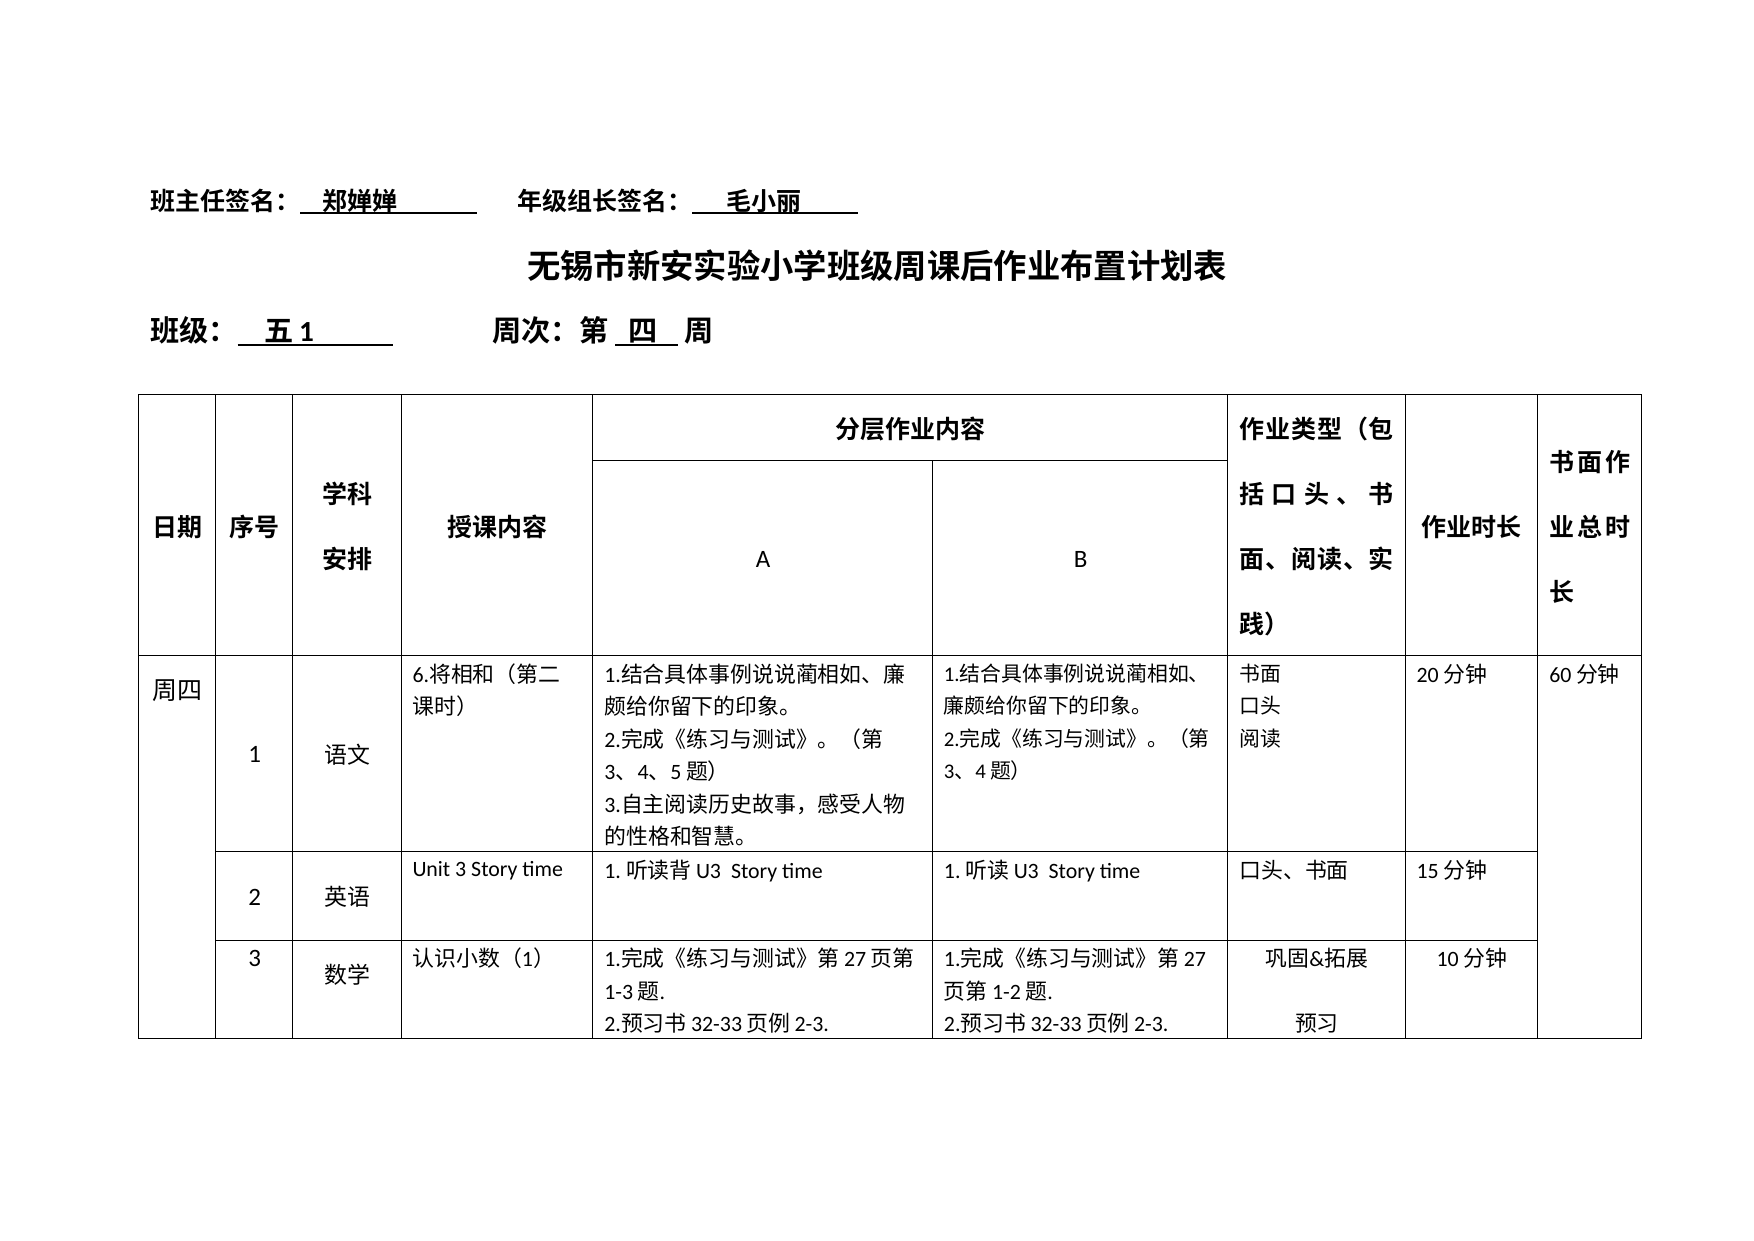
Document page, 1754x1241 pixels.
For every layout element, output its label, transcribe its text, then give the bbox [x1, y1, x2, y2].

table_header 书面作业总时长 [1538, 395, 1641, 655]
table_cell 1.完成《练习与测试》第27页第1-2题. 2.预习书32-33页例2-3. [933, 941, 1227, 1038]
table_cell 语文 [293, 656, 401, 851]
table_cell 书面 口头 阅读 [1228, 656, 1405, 851]
table_cell 6.将相和（第二课时） [402, 656, 592, 851]
table_cell 60分钟 [1538, 656, 1641, 1038]
table_header 日期 [139, 395, 215, 655]
table_cell 1. 听读U3 Story time [933, 852, 1227, 940]
table_cell 认识小数（1） [402, 941, 592, 1038]
table_cell 1.结合具体事例说说蔺相如、廉颇给你留下的印象。 2.完成《练习与测试》。（第3、4题） [933, 656, 1227, 851]
text 班主任签名： 郑婵婵 年级组长签名： 毛小丽 [150, 167, 1604, 232]
table_cell 1. 听读背U3 Story time [593, 852, 932, 940]
table_cell 20分钟 [1406, 656, 1537, 851]
table_cell 巩固&拓展 预习 [1228, 941, 1405, 1038]
table_cell 口头、书面 [1228, 852, 1405, 940]
table_cell B [933, 461, 1227, 655]
table_cell 3 [216, 941, 292, 1038]
text 班级： 五1 周次：第 四 周 [150, 297, 1604, 362]
text 无锡市新安实验小学班级周课后作业布置计划表 [150, 232, 1604, 297]
table_header 序号 [216, 395, 292, 655]
table_header 作业类型（包括口头、书面、阅读、实践） [1228, 395, 1405, 655]
table_cell 1 [216, 656, 292, 851]
table_header 分层作业内容 [593, 395, 1227, 460]
table_cell 周四 [139, 656, 215, 1038]
table_cell Unit 3 Story time [402, 852, 592, 940]
table_cell 1.完成《练习与测试》第27页第1-3题. 2.预习书32-33页例2-3. [593, 941, 932, 1038]
table_header 作业时长 [1406, 395, 1537, 655]
table_cell 15分钟 [1406, 852, 1537, 940]
table_cell 2 [216, 852, 292, 940]
table_cell 10分钟 [1406, 941, 1537, 1038]
table_header 学科 安排 [293, 395, 401, 655]
table_cell 1.结合具体事例说说蔺相如、廉颇给你留下的印象。 2.完成《练习与测试》。（第3、4、5题） 3.自主阅读历史故事，感受人物的性格和智慧。 [593, 656, 932, 851]
table_cell A [593, 461, 932, 655]
table_cell 英语 [293, 852, 401, 940]
table_header 授课内容 [402, 395, 592, 655]
table_cell 数学 [293, 941, 401, 1038]
